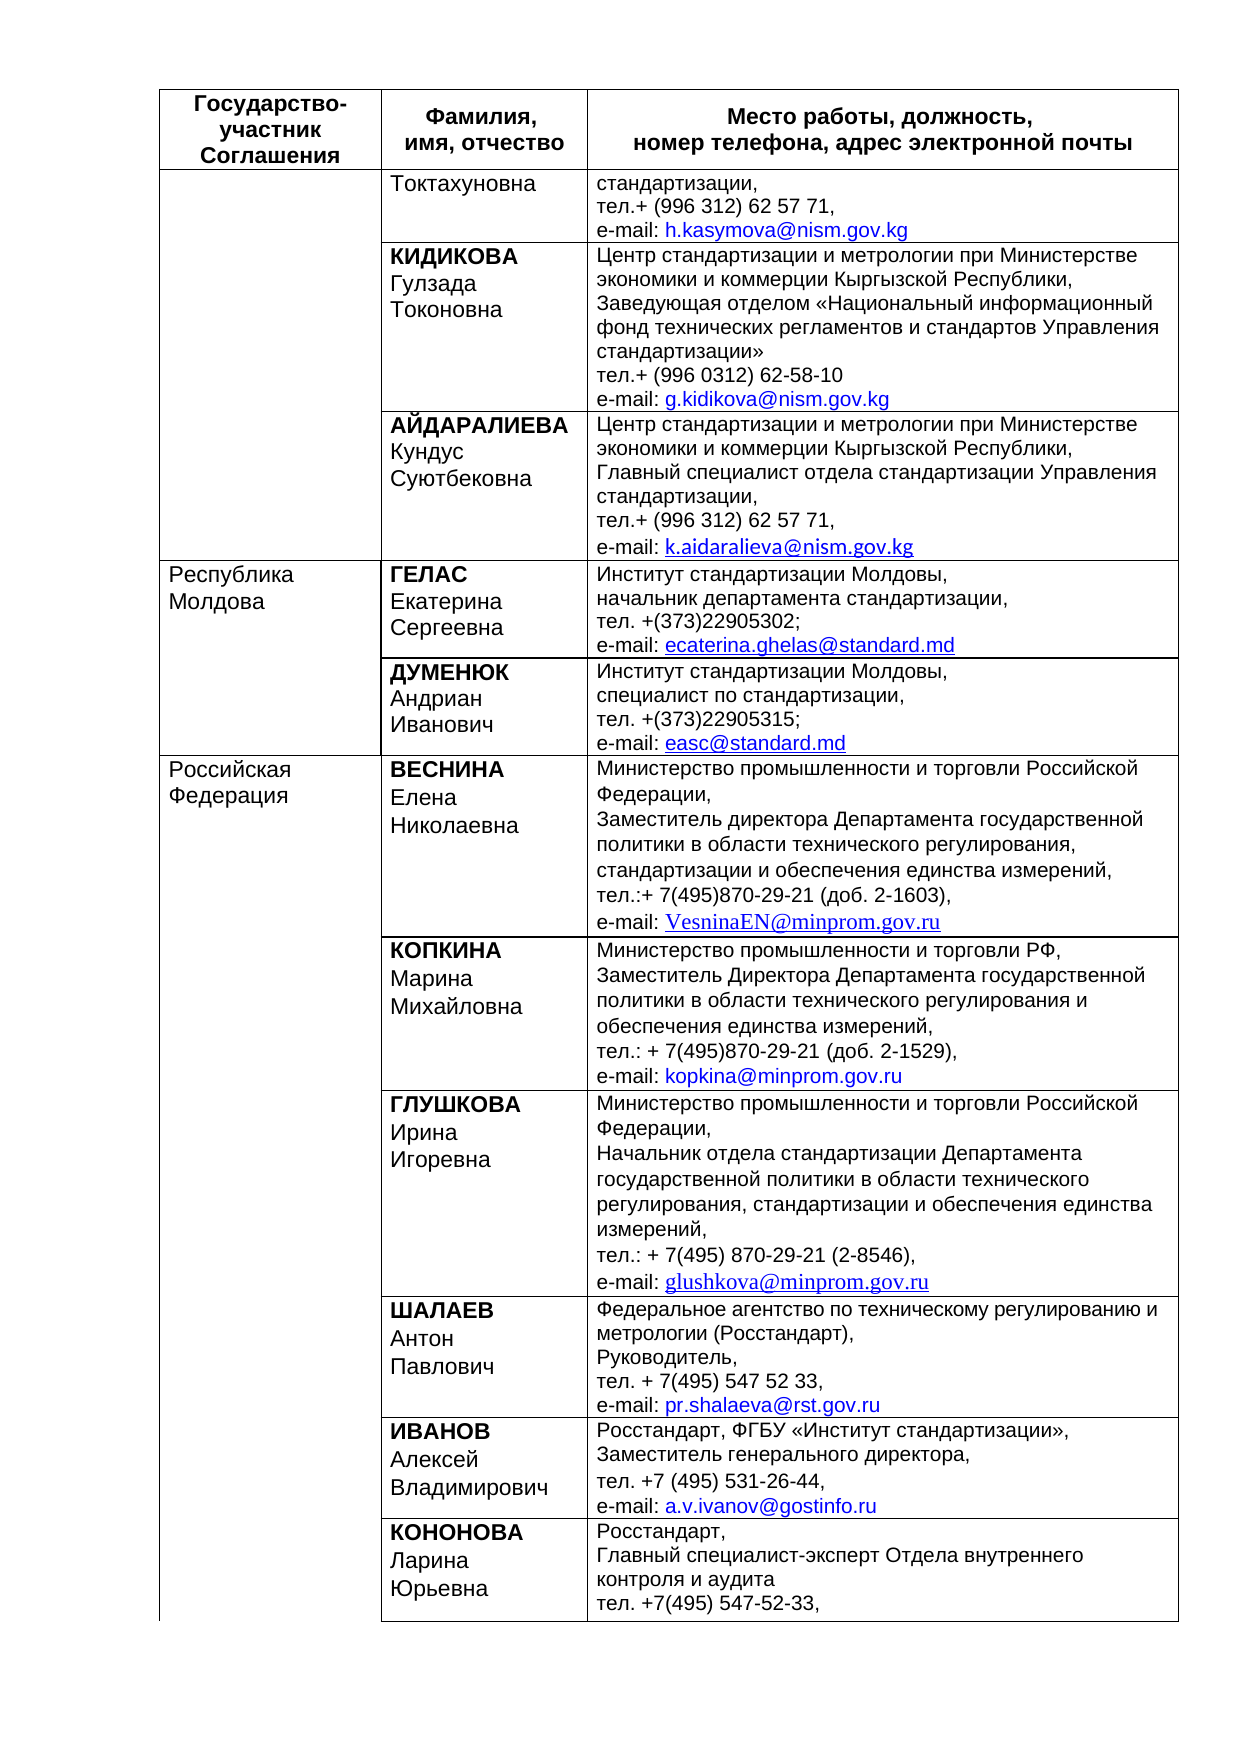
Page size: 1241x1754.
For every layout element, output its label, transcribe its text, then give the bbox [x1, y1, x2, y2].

table_header Государство-участник Соглашения [160, 90, 381, 169]
table_cell КИДИКОВА Гулзада Токоновна [382, 243, 587, 411]
table_cell ГЛУШКОВА Ирина Игоревна [382, 1091, 587, 1296]
table_cell Министерство промышленности и торговли Российской Федерации, Начальник отдела стандартизации Департамента государственной политики в области технического регулирования, стандартизации и обеспечения единства измерений, тел.: + 7(495) 870-29-21 (2-8546), e-mail: glushkova@minprom.gov.ru [588, 1091, 1178, 1296]
table_cell Центр стандартизации и метрологии при Министерстве экономики и коммерции Кыргызской Республики, Главный специалист отдела стандартизации Управления стандартизации, тел.+ (996 312) 62 57 71, e-mail: k.aidaralieva@nism.gov.kg [588, 412, 1178, 560]
table_cell Министерство промышленности и торговли Российской Федерации, Заместитель директора Департамента государственной политики в области технического регулирования, стандартизации и обеспечения единства измерений, тел.:+ 7(495)870-29-21 (доб. 2-1603), е-mail: VesninaEN@minprom.gov.ru [588, 756, 1178, 936]
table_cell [588, 1519, 1178, 1621]
table_cell Росстандарт, ФГБУ «Институт стандартизации», Заместитель генерального директора, тел. +7 (495) 531-26-44, e-mail: a.v.ivanov@gostinfo.ru [588, 1418, 1178, 1518]
table_cell Институт стандартизации Молдовы, начальник департамента стандартизации, тел. +(373)22905302; е-mail: ecaterina.ghelas@standard.md [588, 561, 1178, 657]
table_cell Центр стандартизации и метрологии при Министерстве экономики и коммерции Кыргызской Республики, Заведующая отделом «Национальный информационный фонд технических регламентов и стандартов Управления стандартизации» тел.+ (996 0312) 62-58-10 e-mail: g.kidikova@nism.gov.kg [588, 243, 1178, 411]
table_cell ДУМЕНЮК Андриан Иванович [382, 659, 587, 754]
table_cell Республика Молдова [160, 561, 380, 754]
table_cell Федеральное агентство по техническому регулированию и метрологии (Росстандарт), Руководитель, тел. + 7(495) 547 52 33, e-mail: pr.shalaeva@rst.gov.ru [588, 1297, 1178, 1417]
table_cell АЙДАРАЛИЕВА Кундус Суютбековна [382, 412, 587, 560]
table_cell КАСЫМОВА Хайрыхан Токтахуновна [382, 170, 587, 242]
table_cell ИВАНОВ Алексей Владимирович [382, 1418, 587, 1518]
table_cell ГЕЛАС Екатерина Сергеевна [382, 561, 587, 657]
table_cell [588, 170, 1178, 242]
table_cell ВЕСНИНА Елена Николаевна [382, 756, 587, 936]
table_cell Российская Федерация [160, 756, 381, 1621]
table_cell КОПКИНА Марина Михайловна [382, 938, 587, 1089]
table_cell КОНОНОВА Ларина Юрьевна [382, 1519, 587, 1621]
table_cell Министерство промышленности и торговли РФ, Заместитель Директора Департамента государственной политики в области технического регулирования и обеспечения единства измерений, тел.: + 7(495)870-29-21 (доб. 2-1529), e-mail: kopkina@minprom.gov.ru [588, 938, 1178, 1089]
table_header Фамилия, имя, отчество [382, 90, 587, 169]
table_header Место работы, должность, номер телефона, адрес электронной почты [588, 90, 1178, 169]
table_cell Институт стандартизации Молдовы, специалист по стандартизации, тел. +(373)22905315; е-mail: easc@standard.md [588, 659, 1178, 754]
table_cell ШАЛАЕВ Антон Павлович [382, 1297, 587, 1417]
